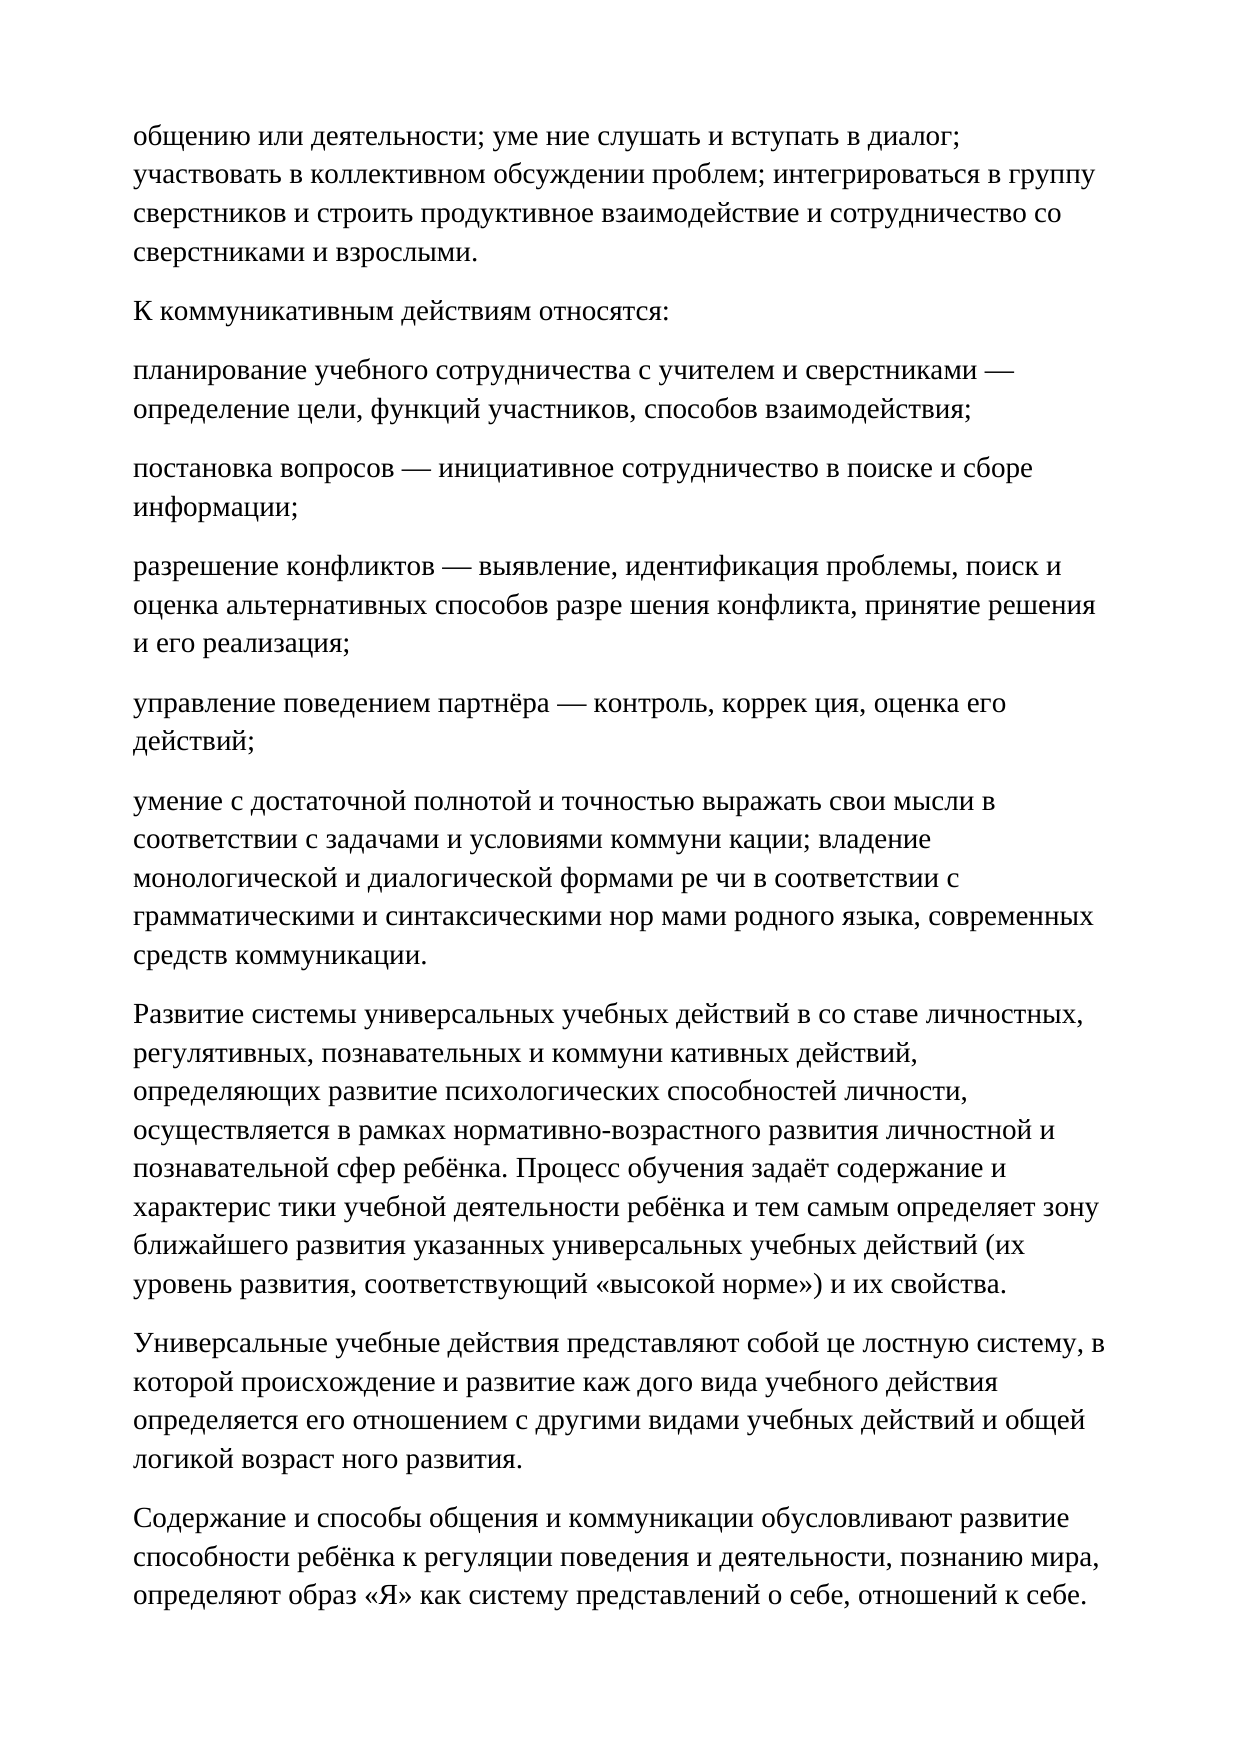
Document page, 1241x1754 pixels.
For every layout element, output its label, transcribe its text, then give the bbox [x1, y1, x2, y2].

text разрешение конфликтов — выявление, идентификация проблемы, поиск и оценка альтернативных способов разре шения конфликта, принятие решения и его реализация; [133, 548, 1107, 659]
text Содержание и способы общения и коммуникации обусловливают развитие способности ребёнка к регуляции поведения и деятельности, познанию мира, определяют образ «Я» как систему представлений о себе, отношений к себе. [133, 1500, 1107, 1611]
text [133, 118, 1107, 267]
text планирование учебного сотрудничества с учителем и сверстниками — определение цели, функций участников, способов взаимодействия; [133, 352, 1107, 424]
text К коммуникативным действиям относятся: [133, 293, 1107, 327]
text управление поведением партнёра — контроль, коррек ция, оценка его действий; [133, 685, 1107, 757]
text Развитие системы универсальных учебных действий в со ставе личностных, регулятивных, познавательных и коммуни кативных действий, определяющих развитие психологических способностей личности, осуществляется в рамках нормативно-возрастного развития личностной и познавательной сфер ребёнка. Процесс обучения задаёт содержание и характерис тики учебной деятельности ребёнка и тем самым определяет зону ближайшего развития указанных универсальных учебных действий (их уровень развития, соответствующий «высокой норме») и их свойства. [133, 996, 1107, 1299]
text постановка вопросов — инициативное сотрудничество в поиске и сборе информации; [133, 450, 1107, 522]
text Универсальные учебные действия представляют собой це лостную систему, в которой происхождение и развитие каж дого вида учебного действия определяется его отношением с другими видами учебных действий и общей логикой возраст ного развития. [133, 1325, 1107, 1474]
text умение с достаточной полнотой и точностью выражать свои мысли в соответствии с задачами и условиями коммуни кации; владение монологической и диалогической формами ре чи в соответствии с грамматическими и синтаксическими нор мами родного языка, современных средств коммуникации. [133, 783, 1107, 970]
